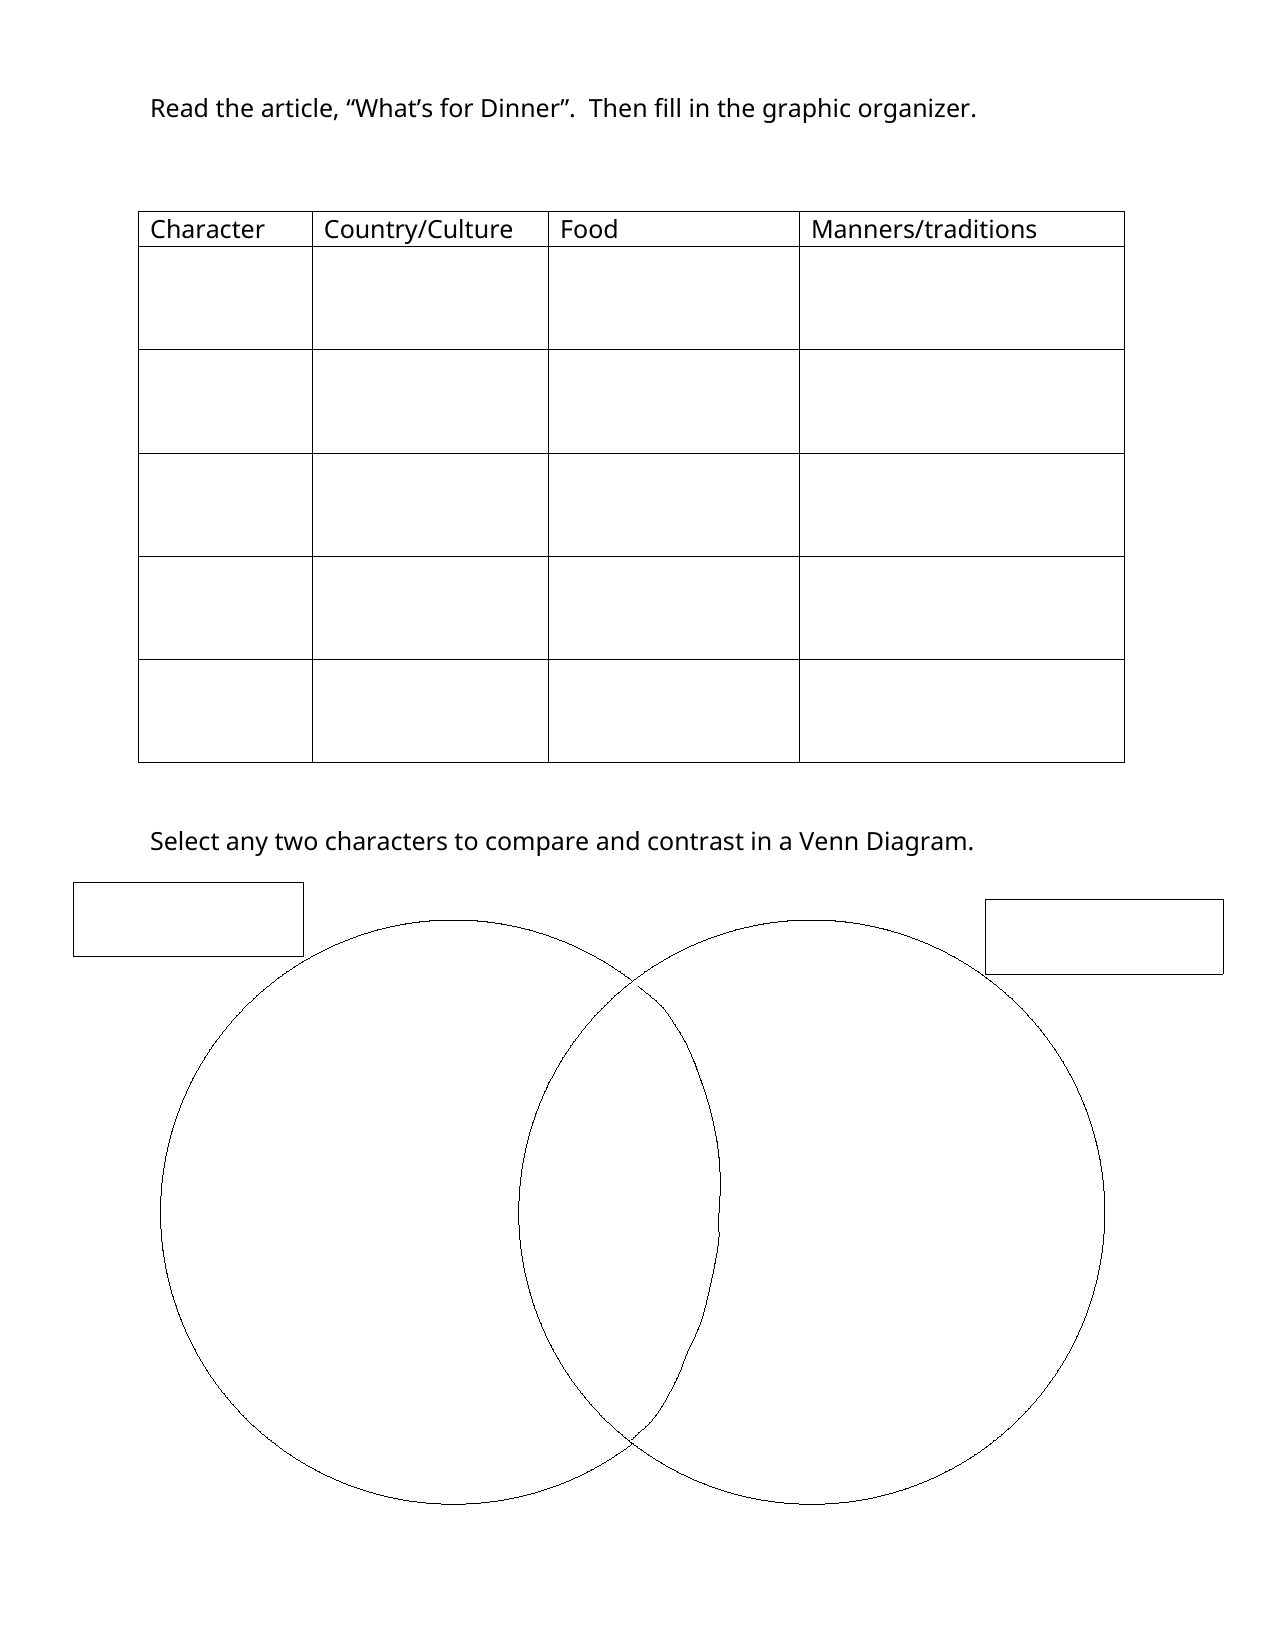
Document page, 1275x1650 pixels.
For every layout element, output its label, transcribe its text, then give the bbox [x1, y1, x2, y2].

table_cell [313, 557, 548, 659]
table_cell [139, 660, 312, 762]
table_cell [800, 350, 1124, 452]
table_cell [549, 247, 799, 349]
table_cell [139, 350, 312, 452]
table_header Food [549, 212, 799, 246]
table_cell [139, 247, 312, 349]
table_cell [313, 454, 548, 556]
text Select any two characters to compare and contrast in a Venn Diagram. [150, 823, 1125, 857]
table_cell [549, 350, 799, 452]
table_cell [800, 557, 1124, 659]
table_cell [800, 247, 1124, 349]
table_cell [800, 660, 1124, 762]
table_cell [800, 454, 1124, 556]
table_cell [549, 660, 799, 762]
table_cell [549, 454, 799, 556]
table_cell [139, 454, 312, 556]
table_cell [313, 247, 548, 349]
table_header Country/Culture [313, 212, 548, 246]
table_cell [549, 557, 799, 659]
table_cell [313, 660, 548, 762]
table_header Character [139, 212, 312, 246]
table_header Manners/traditions [800, 212, 1124, 246]
text Read the article, “What’s for Dinner”. Then fill in the graphic organizer. [150, 91, 1125, 125]
table_cell [313, 350, 548, 452]
table_cell [139, 557, 312, 659]
